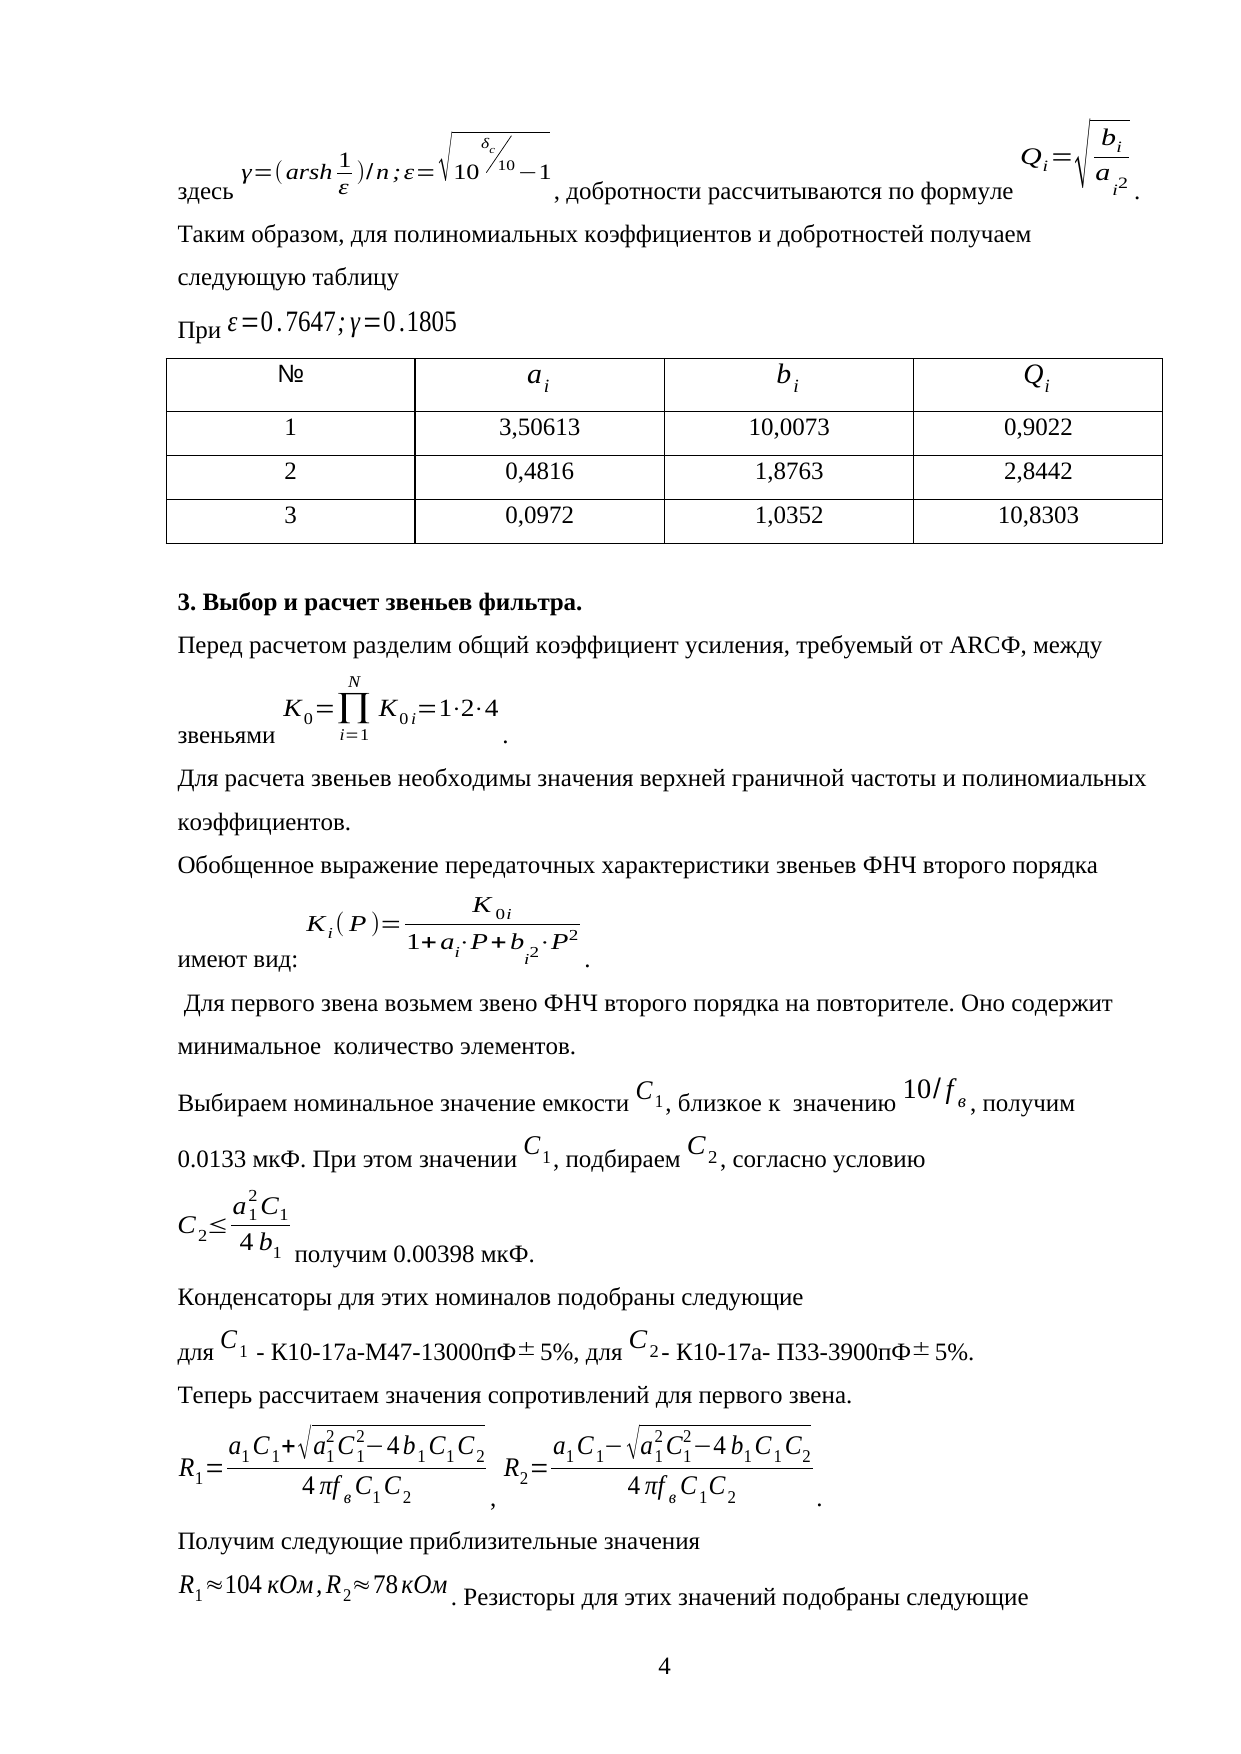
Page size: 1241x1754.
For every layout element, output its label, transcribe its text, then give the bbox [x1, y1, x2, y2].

table_cell 2,8442 [914, 456, 1162, 499]
text Конденсаторы для этих номиналов подобраны следующие [177, 1282, 1152, 1311]
table_cell 1,0352 [665, 500, 913, 543]
text Получим следующие приблизительные значения [177, 1526, 1152, 1555]
table_cell 3 [167, 500, 414, 543]
table_header № [167, 359, 414, 411]
table_header [416, 359, 664, 411]
text , . [177, 1424, 1152, 1512]
text получим 0.00398 мкФ. [177, 1187, 1152, 1267]
table_cell 10,0073 [665, 412, 913, 455]
text для - К10-17а-М47-13000пФ5%, для - К10-17а- П33-3900пФ5%. [177, 1325, 1152, 1366]
text 0.0133 мкФ. При этом значении , подбираем , согласно условию [177, 1131, 1152, 1173]
text При [177, 305, 1152, 344]
text . Резисторы для этих значений подобраны следующие [177, 1569, 1152, 1611]
table_cell 10,8303 [914, 500, 1162, 543]
text здесь , добротности рассчитываются по формуле . [177, 118, 1152, 205]
table_cell 3,50613 [416, 412, 664, 455]
table_cell 1,8763 [665, 456, 913, 499]
text Теперь рассчитаем значения сопротивлений для первого звена. [177, 1381, 1152, 1409]
table_cell 2 [167, 456, 414, 499]
text Перед расчетом разделим общий коэффициент усиления, требуемый от ARCФ, между звеньями . [177, 630, 1152, 749]
table_header [665, 359, 913, 411]
table_cell 0,0972 [416, 500, 664, 543]
text Выбираем номинальное значение емкости , близкое к значению , получим [177, 1074, 1152, 1117]
text Обобщенное выражение передаточных характеристики звеньев ФНЧ второго порядка имеют вид: . [177, 850, 1152, 973]
text Таким образом, для полиномиальных коэффициентов и добротностей получаем следующую таблицу [177, 219, 1152, 291]
table_header [914, 359, 1162, 411]
table_cell 0,4816 [416, 456, 664, 499]
text 3. Выбор и расчет звеньев фильтра. [177, 587, 1152, 616]
table_cell 1 [167, 412, 414, 455]
text Для расчета звеньев необходимы значения верхней граничной частоты и полиномиальных коэффициентов. [177, 763, 1152, 835]
table_cell 0,9022 [914, 412, 1162, 455]
text Для первого звена возьмем звено ФНЧ второго порядка на повторителе. Оно содержит минимальное количество элементов. [177, 988, 1152, 1059]
